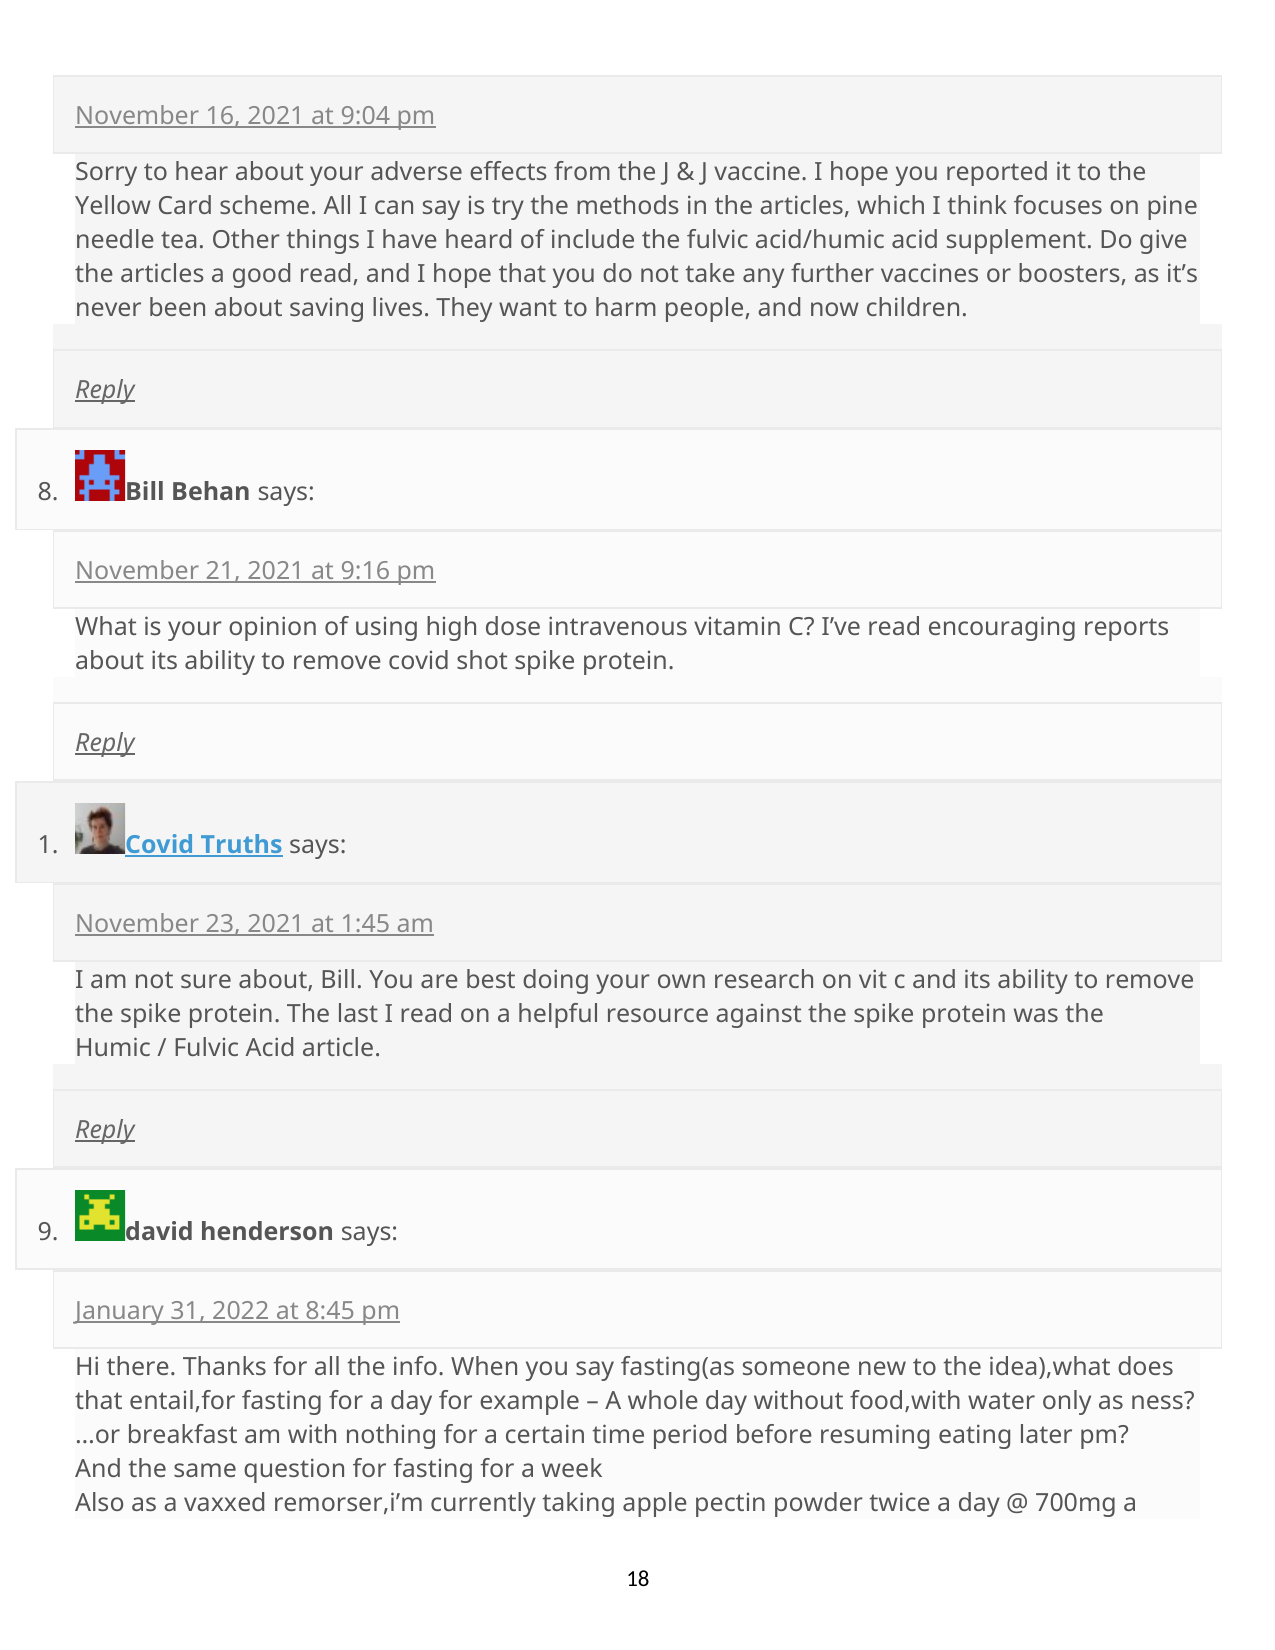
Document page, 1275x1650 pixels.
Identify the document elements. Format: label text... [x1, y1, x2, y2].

picture [75, 450, 126, 501]
text Reply [54, 704, 1221, 779]
list Covid Truths says: [17, 783, 1221, 882]
text Sorry to hear about your adverse effects from the J & J vaccine. I hope you reported it to the Yellow Card scheme. All I can say is try the methods in the articles, which I think focuses on pine needle tea. Other things I have heard of include the fulvic acid/humic acid supplement. Do give the articles a good read, and I hope that you do not take any further vaccines or boosters, as it’s never been about saving lives. They want to harm people, and now children. [75, 154, 1200, 324]
text November 21, 2021 at 9:16 pm [54, 532, 1221, 607]
picture [75, 1190, 126, 1241]
text Reply [54, 351, 1221, 427]
text What is your opinion of using high dose intravenous vitamin C? I’ve read encouraging reports about its ability to remove covid shot spike protein. [75, 609, 1200, 677]
picture [75, 803, 126, 854]
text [75, 1349, 1200, 1519]
text I am not sure about, Bill. You are best doing your own research on vit c and its ability to remove the spike protein. The last I read on a helpful resource against the spike protein was the Humic / Fulvic Acid article. [75, 962, 1200, 1064]
list Bill Behan says: [17, 430, 1221, 529]
list david henderson says: [17, 1170, 1221, 1268]
text November 16, 2021 at 9:04 pm [54, 77, 1221, 152]
text November 23, 2021 at 1:45 am [54, 885, 1221, 960]
text Reply [54, 1091, 1221, 1166]
text January 31, 2022 at 8:45 pm [54, 1272, 1221, 1347]
